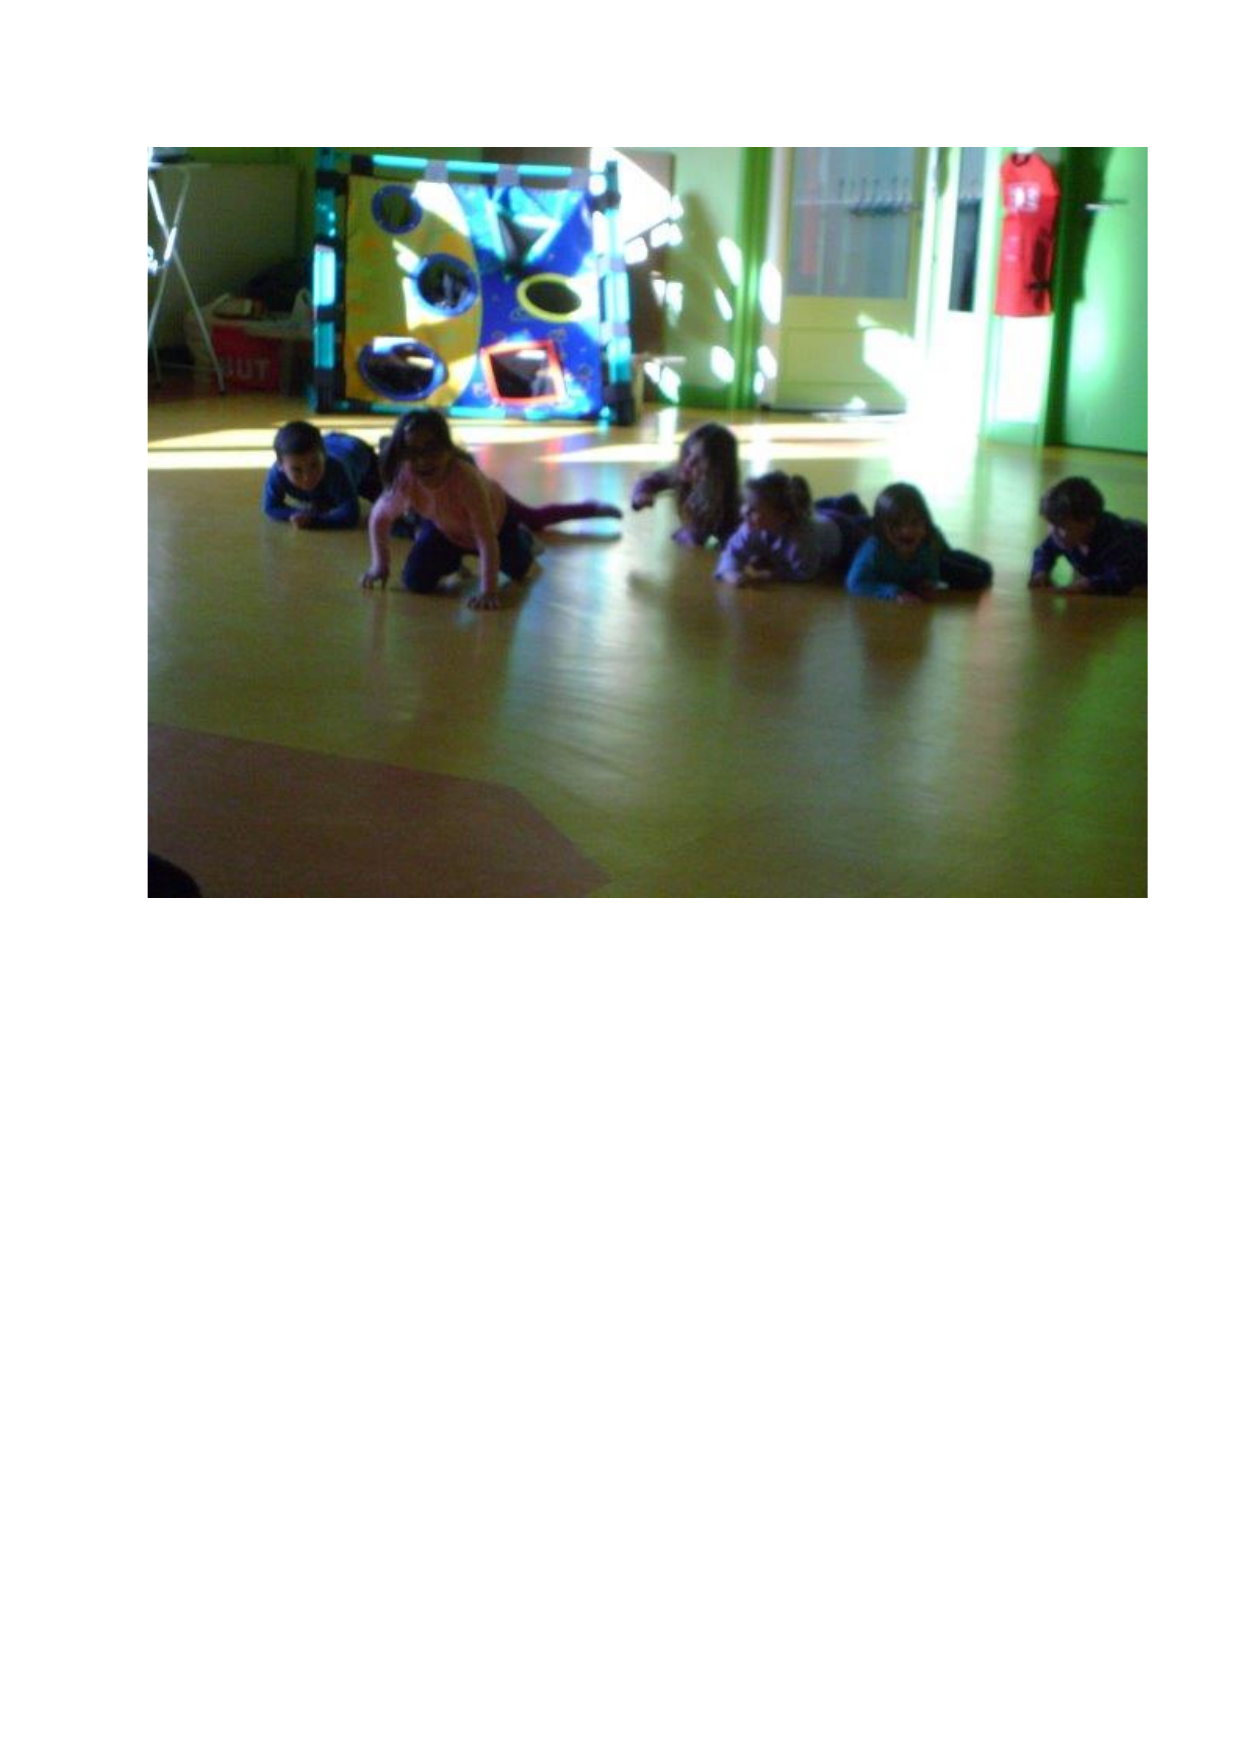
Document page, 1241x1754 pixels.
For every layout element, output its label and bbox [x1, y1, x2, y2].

picture [147, 147, 1148, 898]
